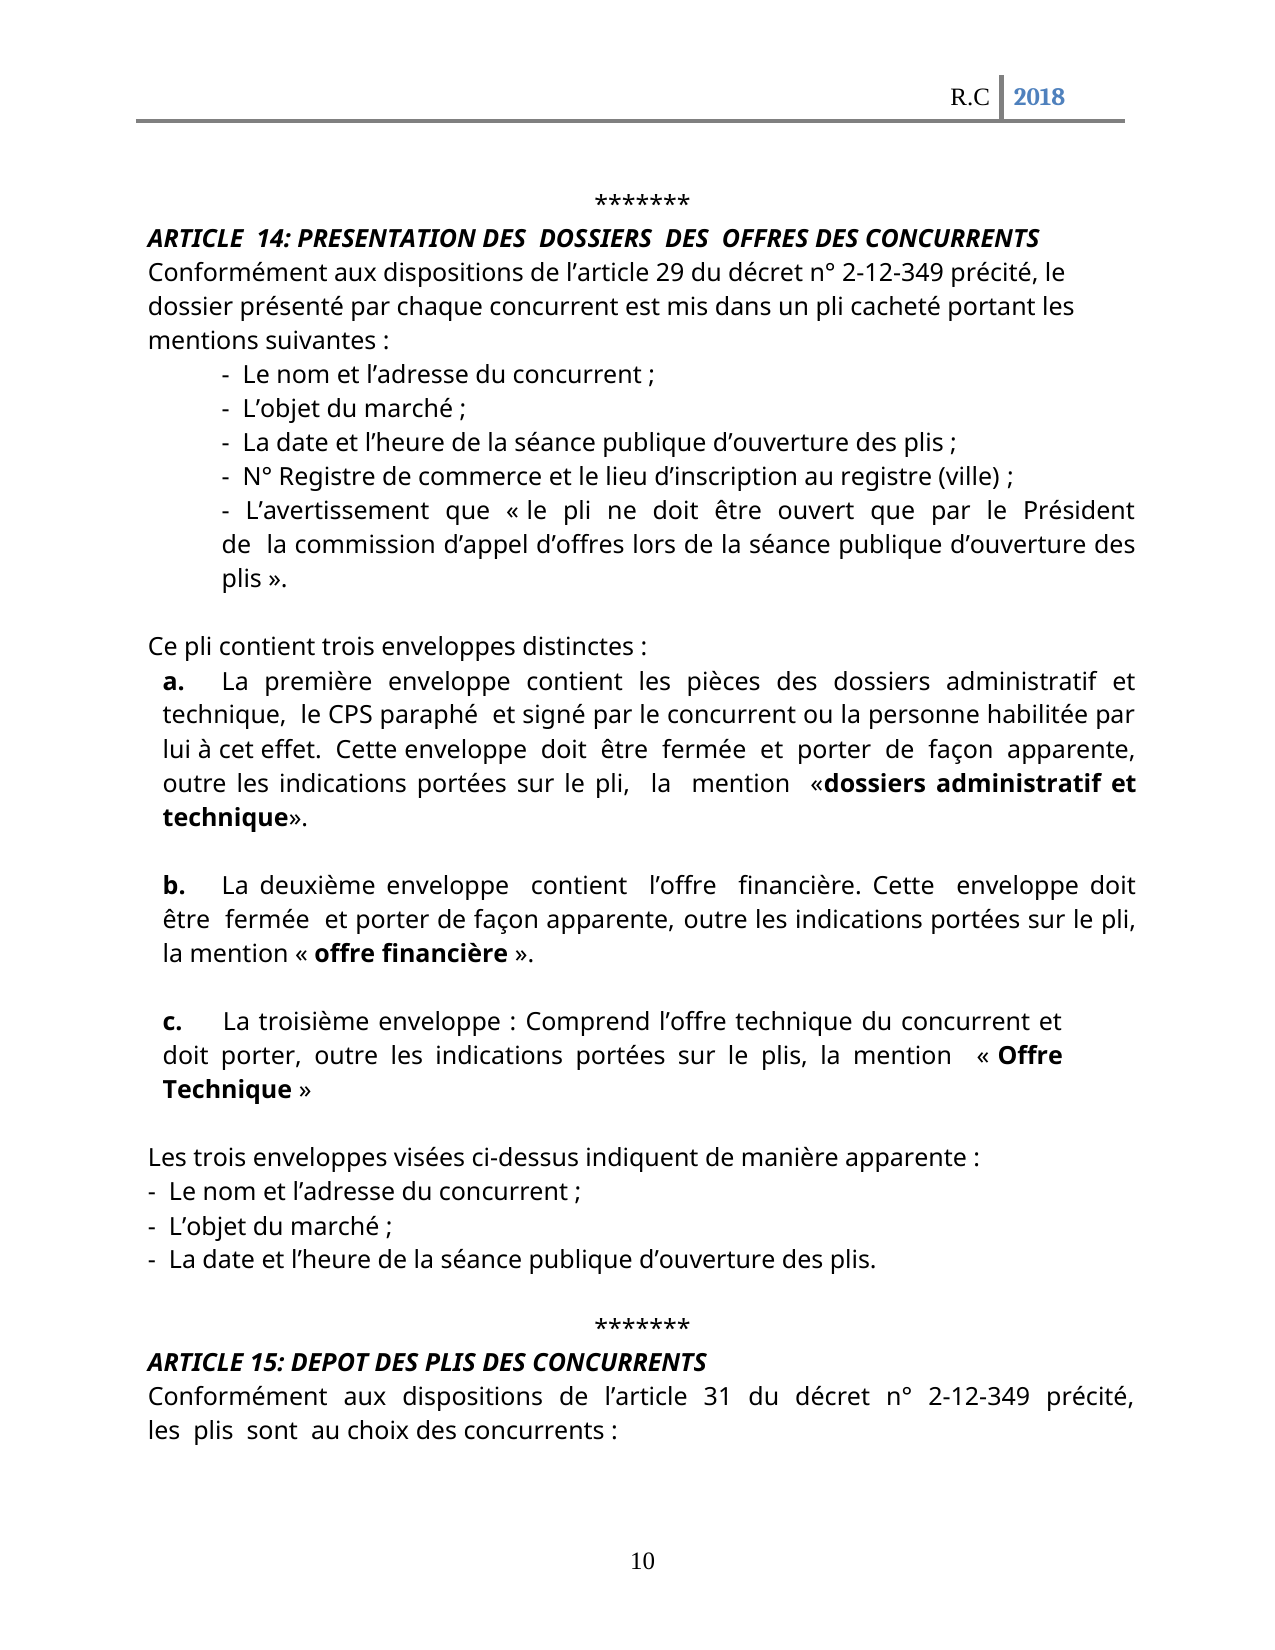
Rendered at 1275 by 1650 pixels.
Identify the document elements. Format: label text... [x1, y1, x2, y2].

text ******* [148, 1310, 1137, 1344]
text ******* [148, 186, 1137, 220]
text Conformément aux dispositions de l’article 29 du décret n° 2-12-349 précité, le dossier présenté par chaque concurrent est mis dans un pli cacheté portant les mentions suivantes : [148, 254, 1137, 357]
text - La date et l’heure de la séance publique d’ouverture des plis. [148, 1242, 1137, 1276]
text - Le nom et l’adresse du concurrent ; [221, 357, 1137, 391]
text - La date et l’heure de la séance publique d’ouverture des plis ; [221, 425, 1137, 459]
text - N° Registre de commerce et le lieu d’inscription au registre (ville) ; [221, 459, 1137, 493]
list La deuxième enveloppe contient l’offre financière. Cette enveloppe doit être fermée et porter de façon apparente, outre les indications portées sur le pli, la mention « offre financière ». [162, 867, 1137, 970]
subtitle ARTICLE 15: DEPOT DES PLIS DES CONCURRENTS [148, 1344, 1137, 1378]
list La troisième enveloppe : Comprend l’offre technique du concurrent et doit porter, outre les indications portées sur le plis, la mention « Offre Technique » [162, 1004, 1063, 1106]
list La première enveloppe contient les pièces des dossiers administratif et technique, le CPS paraphé et signé par le concurrent ou la personne habilitée par lui à cet effet. Cette enveloppe doit être fermée et porter de façon apparente, outre les indications portées sur le pli, la mention «dossiers administratif et technique». [162, 663, 1137, 833]
text Ce pli contient trois enveloppes distinctes : [148, 629, 1137, 663]
text - L’avertissement que « le pli ne doit être ouvert que par le Président de la commission d’appel d’offres lors de la séance publique d’ouverture des plis ». [221, 493, 1137, 595]
text Les trois enveloppes visées ci-dessus indiquent de manière apparente : [148, 1140, 1137, 1174]
text - L’objet du marché ; [148, 1208, 1137, 1242]
subtitle ARTICLE 14: PRESENTATION DES DOSSIERS DES OFFRES DES CONCURRENTS [148, 220, 1137, 254]
text - Le nom et l’adresse du concurrent ; [148, 1174, 1137, 1208]
text Conformément aux dispositions de l’article 31 du décret n° 2-12-349 précité, les plis sont au choix des concurrents : [148, 1378, 1137, 1447]
text - L’objet du marché ; [221, 391, 1137, 425]
